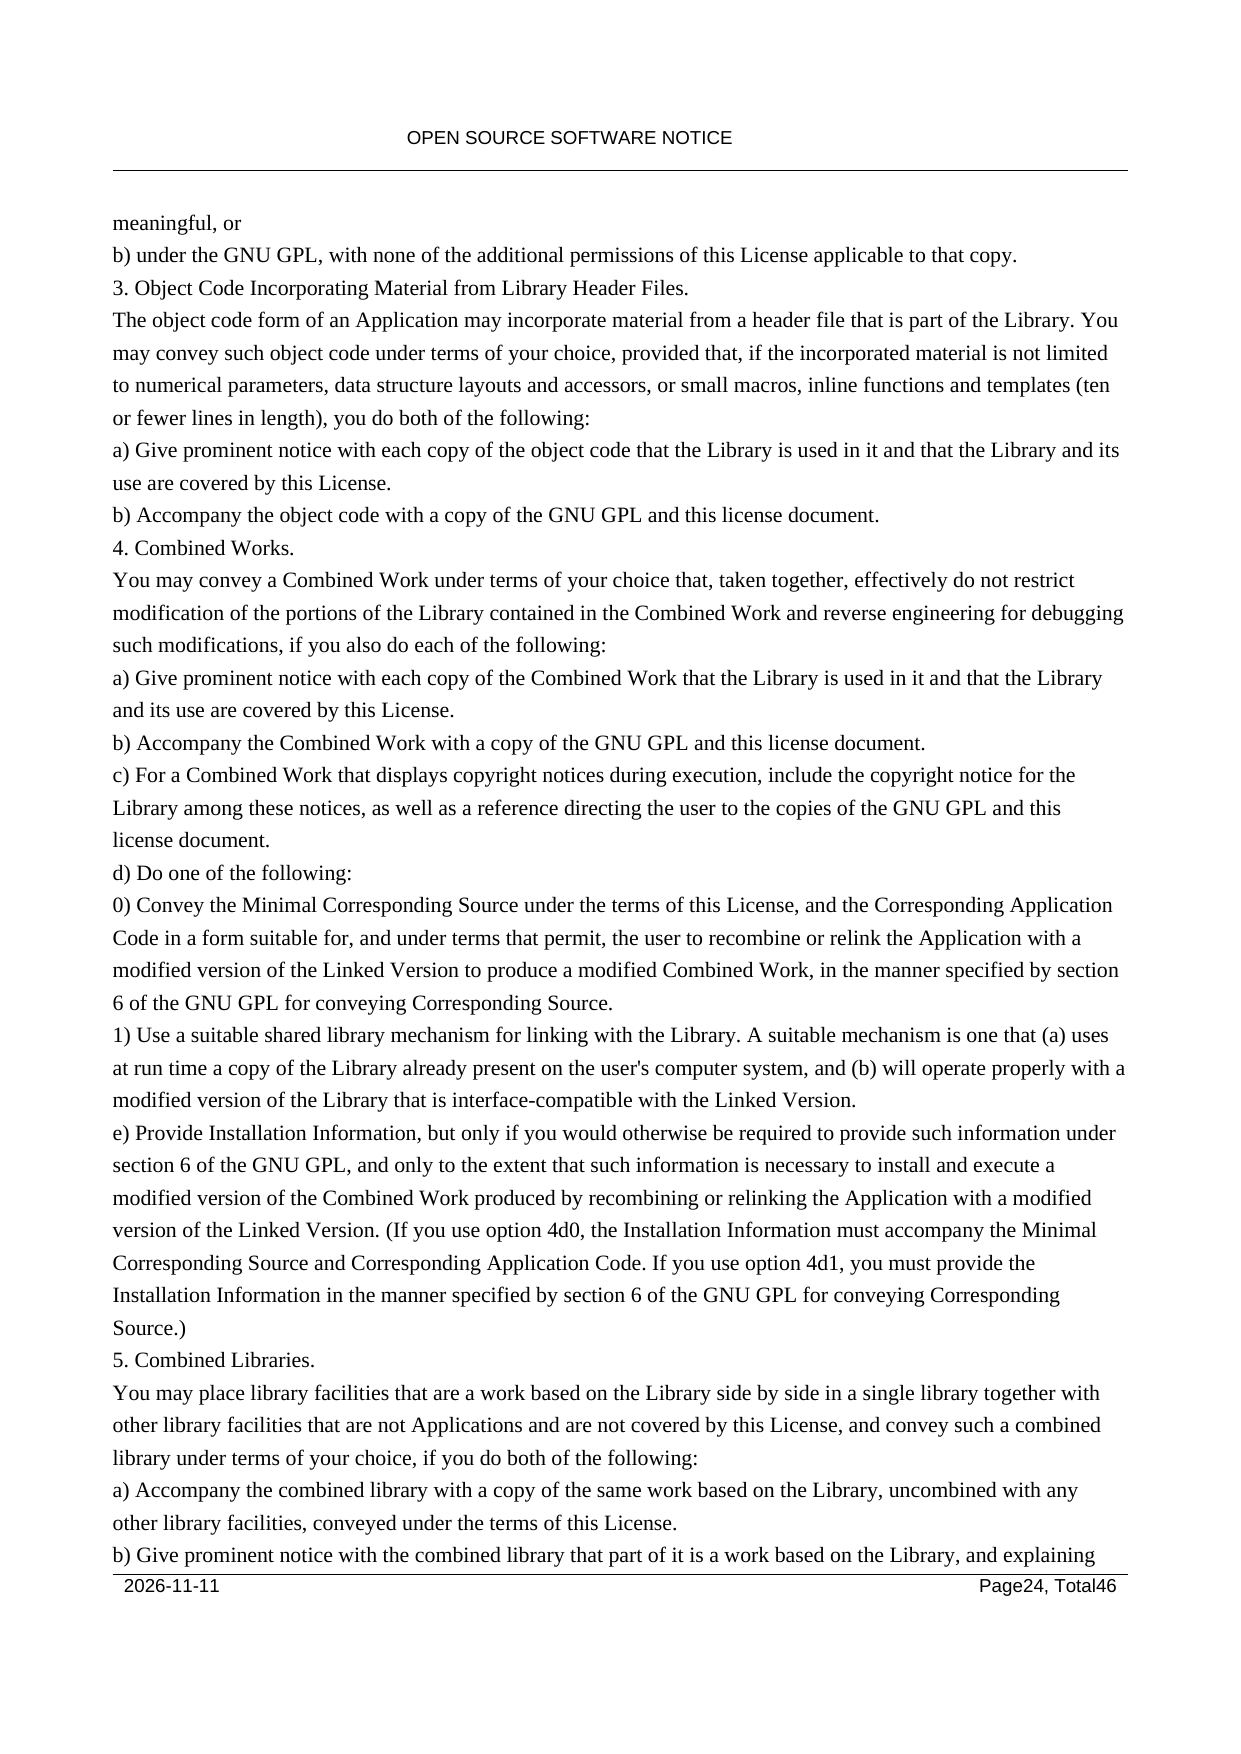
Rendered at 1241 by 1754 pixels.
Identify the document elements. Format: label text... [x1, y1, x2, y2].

text b) Accompany the Combined Work with a copy of the GNU GPL and this license document. [112, 726, 1128, 759]
text 4. Combined Works. [112, 531, 1128, 564]
text a) Give prominent notice with each copy of the object code that the Library is used in it and that the Library and its use are covered by this License. [112, 434, 1128, 499]
text 0) Convey the Minimal Corresponding Source under the terms of this License, and the Corresponding Application Code in a form suitable for, and under terms that permit, the user to recombine or relink the Application with a modified version of the Linked Version to produce a modified Combined Work, in the manner specified by section 6 of the GNU GPL for conveying Corresponding Source. [112, 889, 1128, 1019]
text b) Accompany the object code with a copy of the GNU GPL and this license document. [112, 499, 1128, 531]
text 5. Combined Libraries. [112, 1344, 1128, 1376]
text a) Accompany the combined library with a copy of the same work based on the Library, uncombined with any other library facilities, conveyed under the terms of this License. [112, 1474, 1128, 1539]
text The object code form of an Application may incorporate material from a header file that is part of the Library. You may convey such object code under terms of your choice, provided that, if the incorporated material is not limited to numerical parameters, data structure layouts and accessors, or small macros, inline functions and templates (ten or fewer lines in length), you do both of the following: [112, 304, 1128, 434]
text c) For a Combined Work that displays copyright notices during execution, include the copyright notice for the Library among these notices, as well as a reference directing the user to the copies of the GNU GPL and this license document. [112, 759, 1128, 856]
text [112, 206, 1128, 239]
text You may convey a Combined Work under terms of your choice that, taken together, effectively do not restrict modification of the portions of the Library contained in the Combined Work and reverse engineering for debugging such modifications, if you also do each of the following: [112, 564, 1128, 661]
text 3. Object Code Incorporating Material from Library Header Files. [112, 271, 1128, 304]
text 1) Use a suitable shared library mechanism for linking with the Library. A suitable mechanism is one that (a) uses at run time a copy of the Library already present on the user's computer system, and (b) will operate properly with a modified version of the Library that is interface-compatible with the Linked Version. [112, 1019, 1128, 1116]
text d) Do one of the following: [112, 856, 1128, 889]
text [112, 1539, 1128, 1571]
text e) Provide Installation Information, but only if you would otherwise be required to provide such information under section 6 of the GNU GPL, and only to the extent that such information is necessary to install and execute a modified version of the Combined Work produced by recombining or relinking the Application with a modified version of the Linked Version. (If you use option 4d0, the Installation Information must accompany the Minimal Corresponding Source and Corresponding Application Code. If you use option 4d1, you must provide the Installation Information in the manner specified by section 6 of the GNU GPL for conveying Corresponding Source.) [112, 1116, 1128, 1344]
text b) under the GNU GPL, with none of the additional permissions of this License applicable to that copy. [112, 239, 1128, 271]
text a) Give prominent notice with each copy of the Combined Work that the Library is used in it and that the Library and its use are covered by this License. [112, 661, 1128, 726]
text You may place library facilities that are a work based on the Library side by side in a single library together with other library facilities that are not Applications and are not covered by this License, and convey such a combined library under terms of your choice, if you do both of the following: [112, 1376, 1128, 1474]
